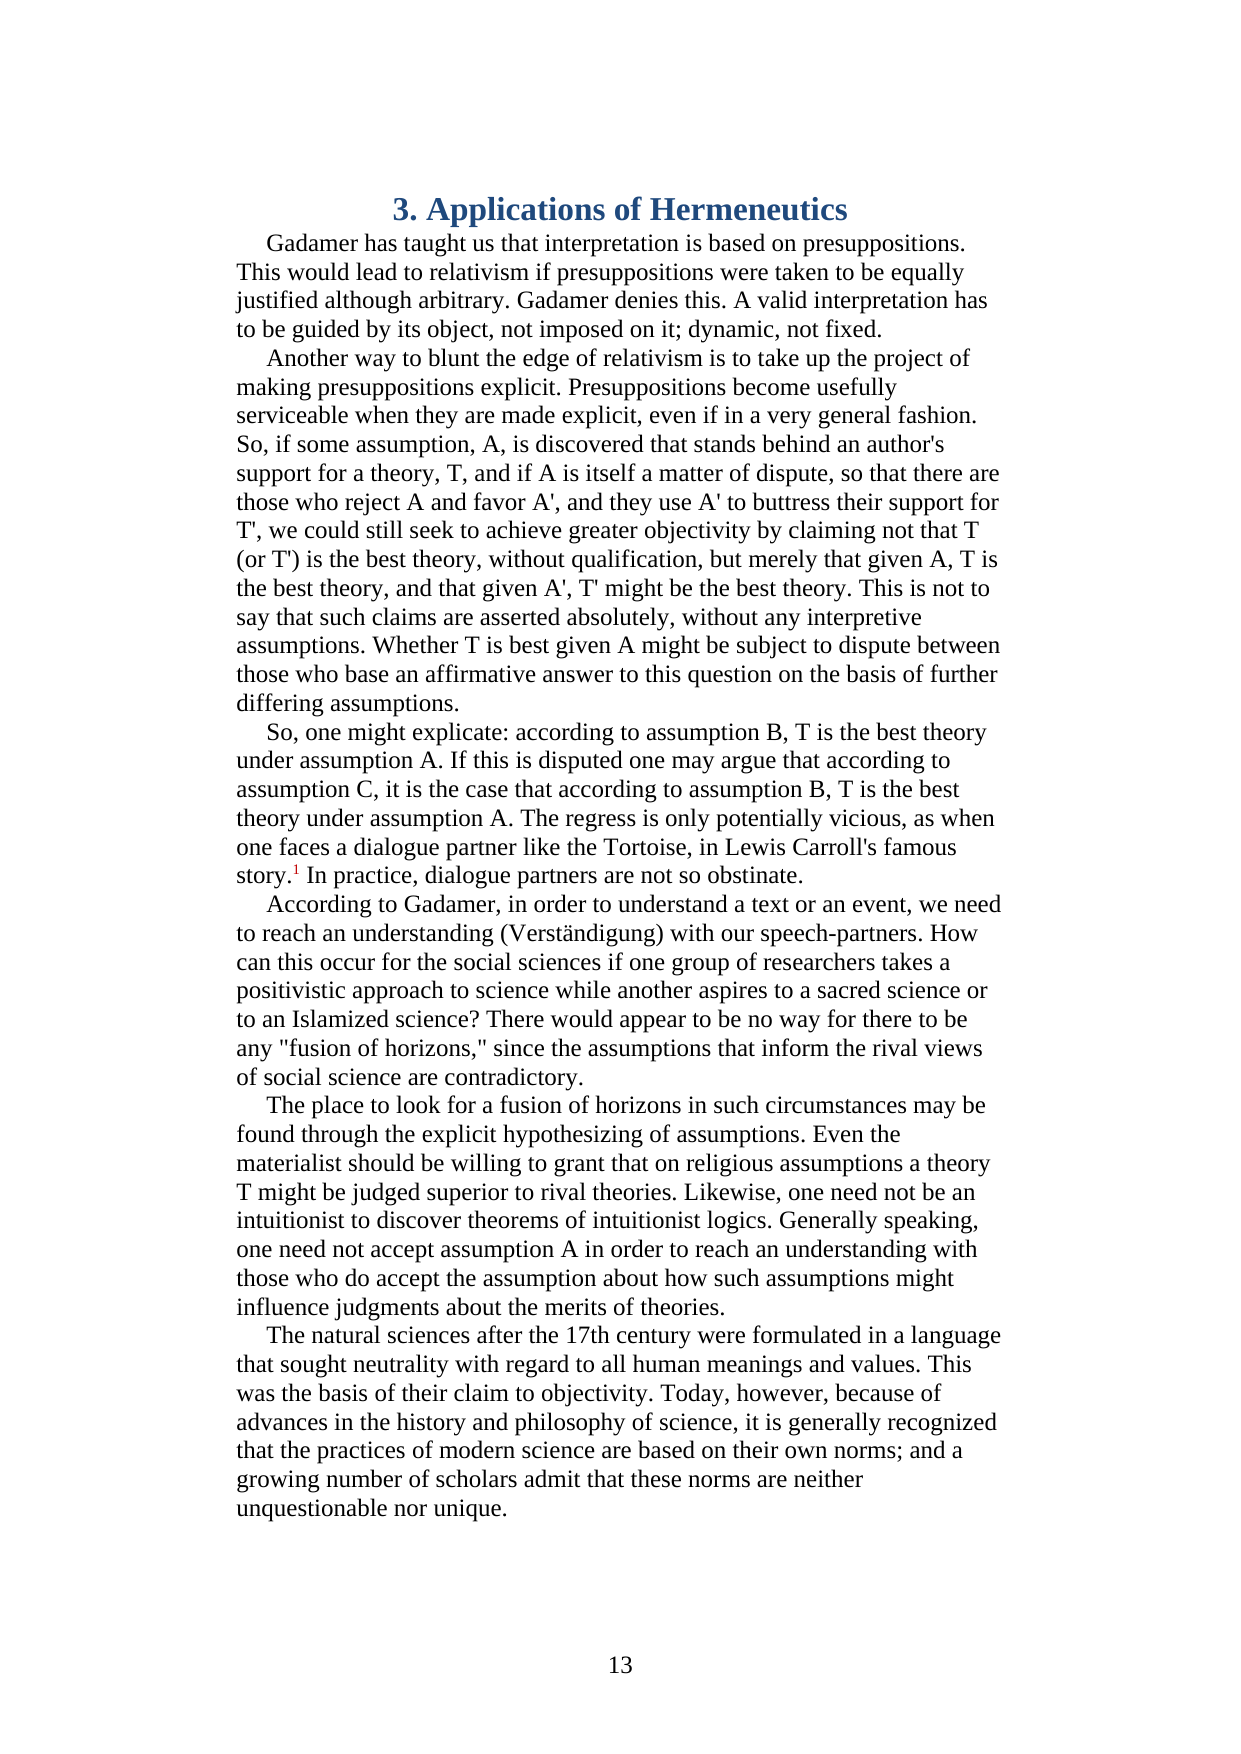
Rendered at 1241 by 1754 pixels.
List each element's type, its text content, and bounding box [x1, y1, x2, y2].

text So, one might explicate: according to assumption B, T is the best theory under assumption A. If this is disputed one may argue that according to assumption C, it is the case that according to assumption B, T is the best theory under assumption A. The regress is only potentially vicious, as when one faces a dialogue partner like the Tortoise, in Lewis Carroll's famous story.1 In practice, dialogue partners are not so obstinate. [236, 717, 1004, 889]
text The natural sciences after the 17th century were formulated in a language that sought neutrality with regard to all human meanings and values. This was the basis of their claim to objectivity. Today, however, because of advances in the history and philosophy of science, it is generally recognized that the practices of modern science are based on their own norms; and a growing number of scholars admit that these norms are neither unquestionable nor unique. [236, 1321, 1004, 1522]
text Another way to blunt the edge of relativism is to take up the project of making presuppositions explicit. Presuppositions become usefully serviceable when they are made explicit, even if in a very general fashion. So, if some assumption, A, is discovered that stands behind an author's support for a theory, T, and if A is itself a matter of dispute, so that there are those who reject A and favor A', and they use A' to buttress their support for T', we could still seek to achieve greater objectivity by claiming not that T (or T') is the best theory, without qualification, but merely that given A, T is the best theory, and that given A', T' might be the best theory. This is not to say that such claims are asserted absolutely, without any interpretive assumptions. Whether T is best given A might be subject to dispute between those who base an affirmative answer to this question on the basis of further differing assumptions. [236, 343, 1004, 717]
text According to Gadamer, in order to understand a text or an event, we need to reach an understanding (Verständigung) with our speech-partners. How can this occur for the social sciences if one group of researchers takes a positivistic approach to science while another aspires to a sacred science or to an Islamized science? There would appear to be no way for there to be any "fusion of horizons," since the assumptions that inform the rival views of social science are contradictory. [236, 889, 1004, 1091]
text Gadamer has taught us that interpretation is based on presuppositions. This would lead to relativism if presuppositions were taken to be equally justified although arbitrary. Gadamer denies this. A valid interpretation has to be guided by its object, not imposed on it; dynamic, not fixed. [236, 228, 1004, 343]
text The place to look for a fusion of horizons in such circumstances may be found through the explicit hypothesizing of assumptions. Even the materialist should be willing to grant that on religious assumptions a theory T might be judged superior to rival theories. Likewise, one need not be an intuitionist to discover theorems of intuitionist logics. Generally speaking, one need not accept assumption A in order to reach an understanding with those who do accept the assumption about how such assumptions might influence judgments about the merits of theories. [236, 1091, 1004, 1321]
subtitle 3. Applications of Hermeneutics [236, 190, 1004, 228]
